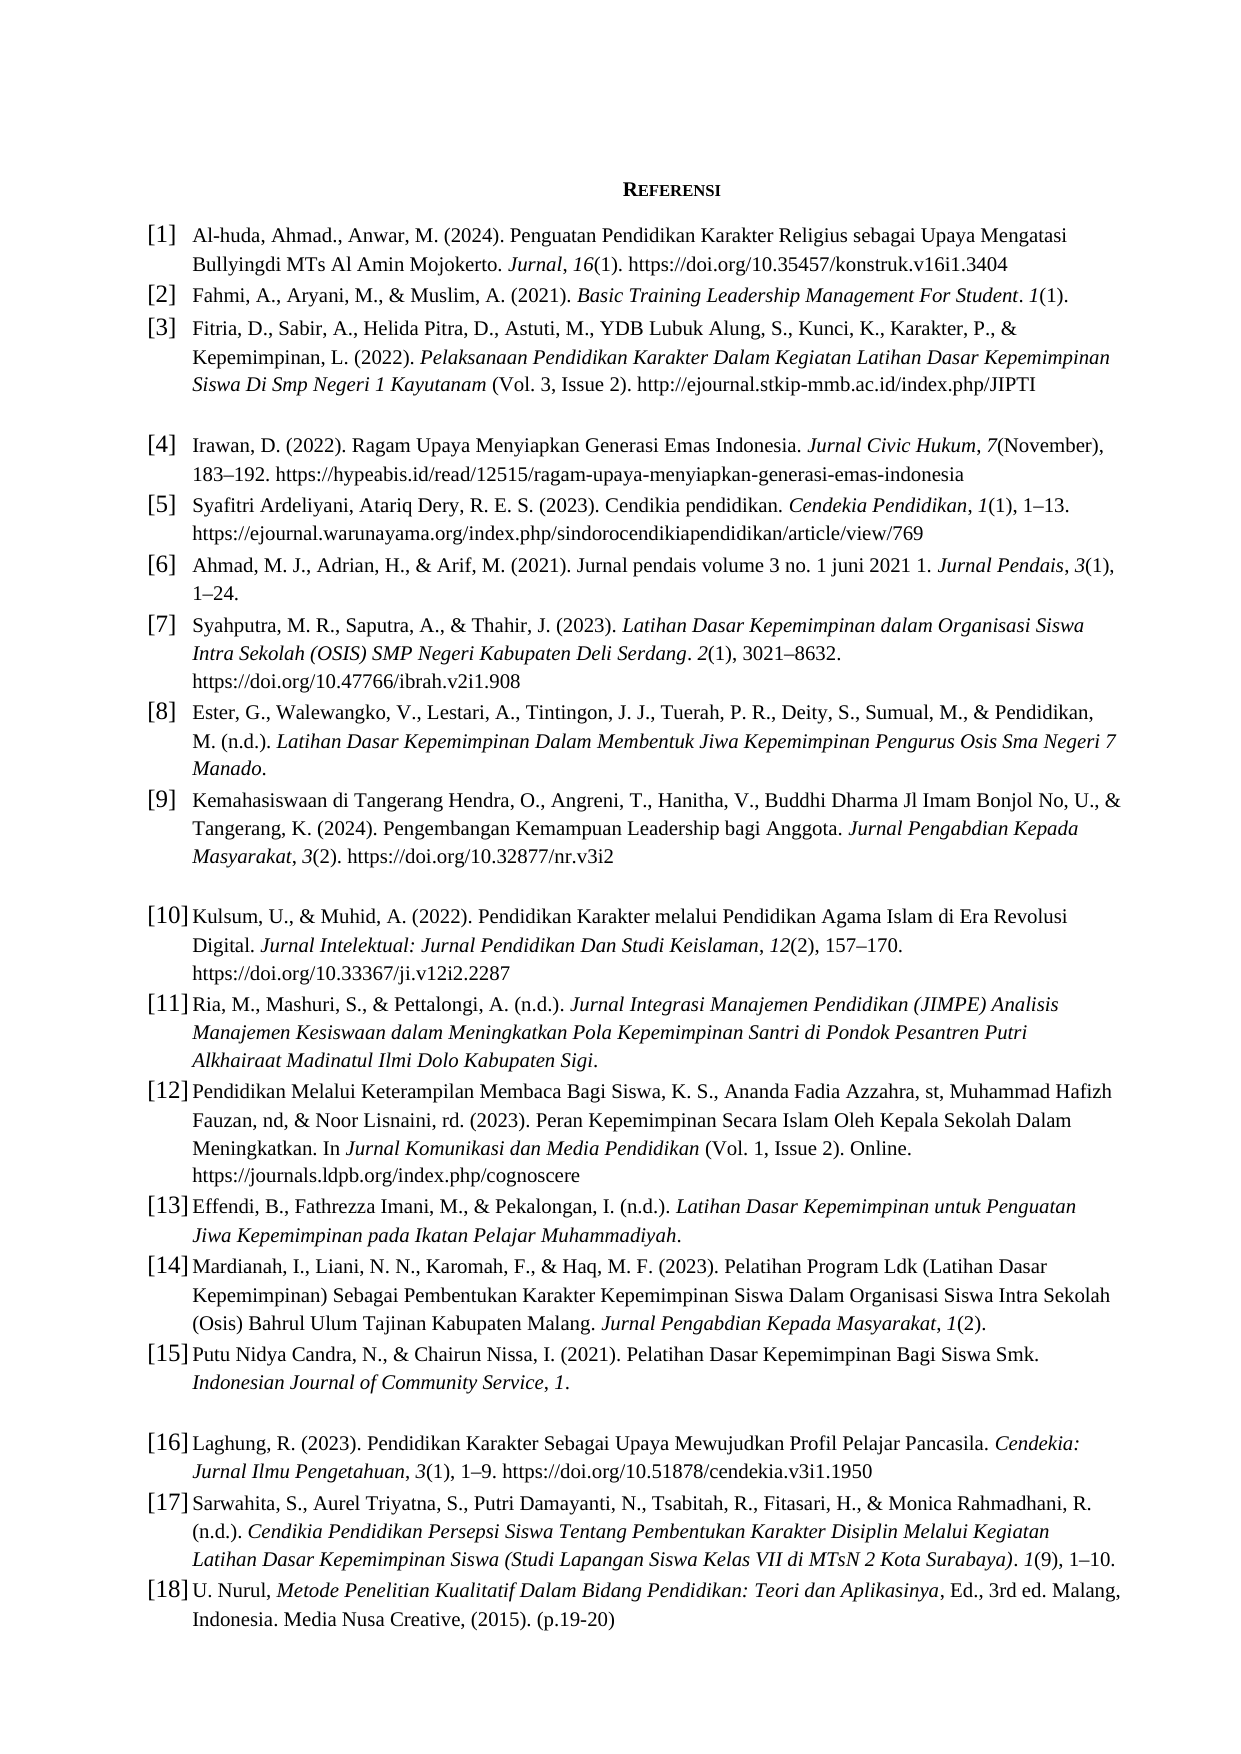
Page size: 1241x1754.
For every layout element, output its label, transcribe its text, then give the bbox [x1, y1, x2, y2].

list Fahmi, A., Aryani, M., & Muslim, A. (2021). Basic Training Leadership Management For Student. 1(1). [147, 279, 1122, 308]
list Pendidikan Melalui Keterampilan Membaca Bagi Siswa, K. S., Ananda Fadia Azzahra, st, Muhammad Hafizh Fauzan, nd, & Noor Lisnaini, rd. (2023). Peran Kepemimpinan Secara Islam Oleh Kepala Sekolah Dalam Meningkatkan. In Jurnal Komunikasi dan Media Pendidikan (Vol. 1, Issue 2). Online. https://journals.ldpb.org/index.php/cognoscere [147, 1192, 1122, 1304]
list Syafitri Ardeliyani, Atariq Dery, R. E. S. (2023). Cendikia pendidikan. Cendekia Pendidikan, 1(1), 1–13. https://ejournal.warunayama.org/index.php/sindorocendikiapendidikan/article/view/769 [147, 518, 1122, 574]
list Ria, M., Mashuri, S., & Pettalongi, A. (n.d.). Jurnal Integrasi Manajemen Pendidikan (JIMPE) Analisis Manajemen Kesiswaan dalam Meningkatkan Pola Kepemimpinan Santri di Pondok Pesantren Putri Alkhairaat Madinatul Ilmi Dolo Kabupaten Sigi. [147, 1105, 1122, 1189]
list Ester, G., Walewangko, V., Lestari, A., Tintingon, J. J., Tuerah, P. R., Deity, S., Sumual, M., & Pendidikan, M. (n.d.). Latihan Dasar Kepemimpinan Dalam Membentuk Jiwa Kepemimpinan Pengurus Osis Sma Negeri 7 Manado. [147, 784, 1122, 868]
list Syahputra, M. R., Saputra, A., & Thahir, J. (2023). Latihan Dasar Kepemimpinan dalam Organisasi Siswa Intra Sekolah (OSIS) SMP Negeri Kabupaten Deli Serdang. 2(1), 3021–8632. https://doi.org/10.47766/ibrah.v2i1.908 [147, 696, 1122, 780]
subtitle Referensi [147, 177, 1122, 201]
list Al-huda, Ahmad., Anwar, M. (2024). Penguatan Pendidikan Karakter Religius sebagai Upaya Mengatasi Bullyingdi MTs Al Amin Mojokerto. Jurnal, 16(1). https://doi.org/10.35457/konstruk.v16i1.3404 [147, 219, 1122, 276]
list Effendi, B., Fathrezza Imani, M., & Pekalongan, I. (n.d.). Latihan Dasar Kepemimpinan untuk Penguatan Jiwa Kepemimpinan pada Ikatan Pelajar Muhammadiyah. [147, 1307, 1122, 1364]
list Ahmad, M. J., Adrian, H., & Arif, M. (2021). Jurnal pendais volume 3 no. 1 juni 2021 1. Jurnal Pendais, 3(1), 1–24. [147, 607, 1122, 664]
list Fitria, D., Sabir, A., Helida Pitra, D., Astuti, M., YDB Lubuk Alung, S., Kunci, K., Karakter, P., & Kepemimpinan, L. (2022). Pelaksanaan Pendidikan Karakter Dalam Kegiatan Latihan Dasar Kepemimpinan Siswa Di Smp Negeri 1 Kayutanam (Vol. 3, Issue 2). http://ejournal.stkip-mmb.ac.id/index.php/JIPTI [147, 312, 1122, 396]
list Kulsum, U., & Muhid, A. (2022). Pendidikan Karakter melalui Pendidikan Agama Islam di Era Revolusi Digital. Jurnal Intelektual: Jurnal Pendidikan Dan Studi Keislaman, 12(2), 157–170. https://doi.org/10.33367/ji.v12i2.2287 [147, 988, 1122, 1072]
list Mardianah, I., Liani, N. N., Karomah, F., & Haq, M. F. (2023). Pelatihan Program Ldk (Latihan Dasar Kepemimpinan) Sebagai Pembentukan Karakter Kepemimpinan Siswa Dalam Organisasi Siswa Intra Sekolah (Osis) Bahrul Ulum Tajinan Kabupaten Malang. Jurnal Pengabdian Kepada Masyarakat, 1(2). [147, 1367, 1122, 1451]
list Kemahasiswaan di Tangerang Hendra, O., Angreni, T., Hanitha, V., Buddhi Dharma Jl Imam Bonjol No, U., & Tangerang, K. (2024). Pengembangan Kemampuan Leadership bagi Anggota. Jurnal Pengabdian Kepada Masyarakat, 3(2). https://doi.org/10.32877/nr.v3i2 [147, 871, 1122, 955]
list Putu Nidya Candra, N., & Chairun Nissa, I. (2021). Pelatihan Dasar Kepemimpinan Bagi Siswa Smk. Indonesian Journal of Community Service, 1. [147, 1455, 1122, 1511]
list Irawan, D. (2022). Ragam Upaya Menyiapkan Generasi Emas Indonesia. Jurnal Civic Hukum, 7(November), 183–192. https://hypeabis.id/read/12515/ragam-upaya-menyiapkan-generasi-emas-indonesia [147, 429, 1122, 486]
list Laghung, R. (2023). Pendidikan Karakter Sebagai Upaya Mewujudkan Profil Pelajar Pancasila. Cendekia: Jurnal Ilmu Pengetahuan, 3(1), 1–9. https://doi.org/10.51878/cendekia.v3i1.1950 [147, 1544, 1122, 1600]
